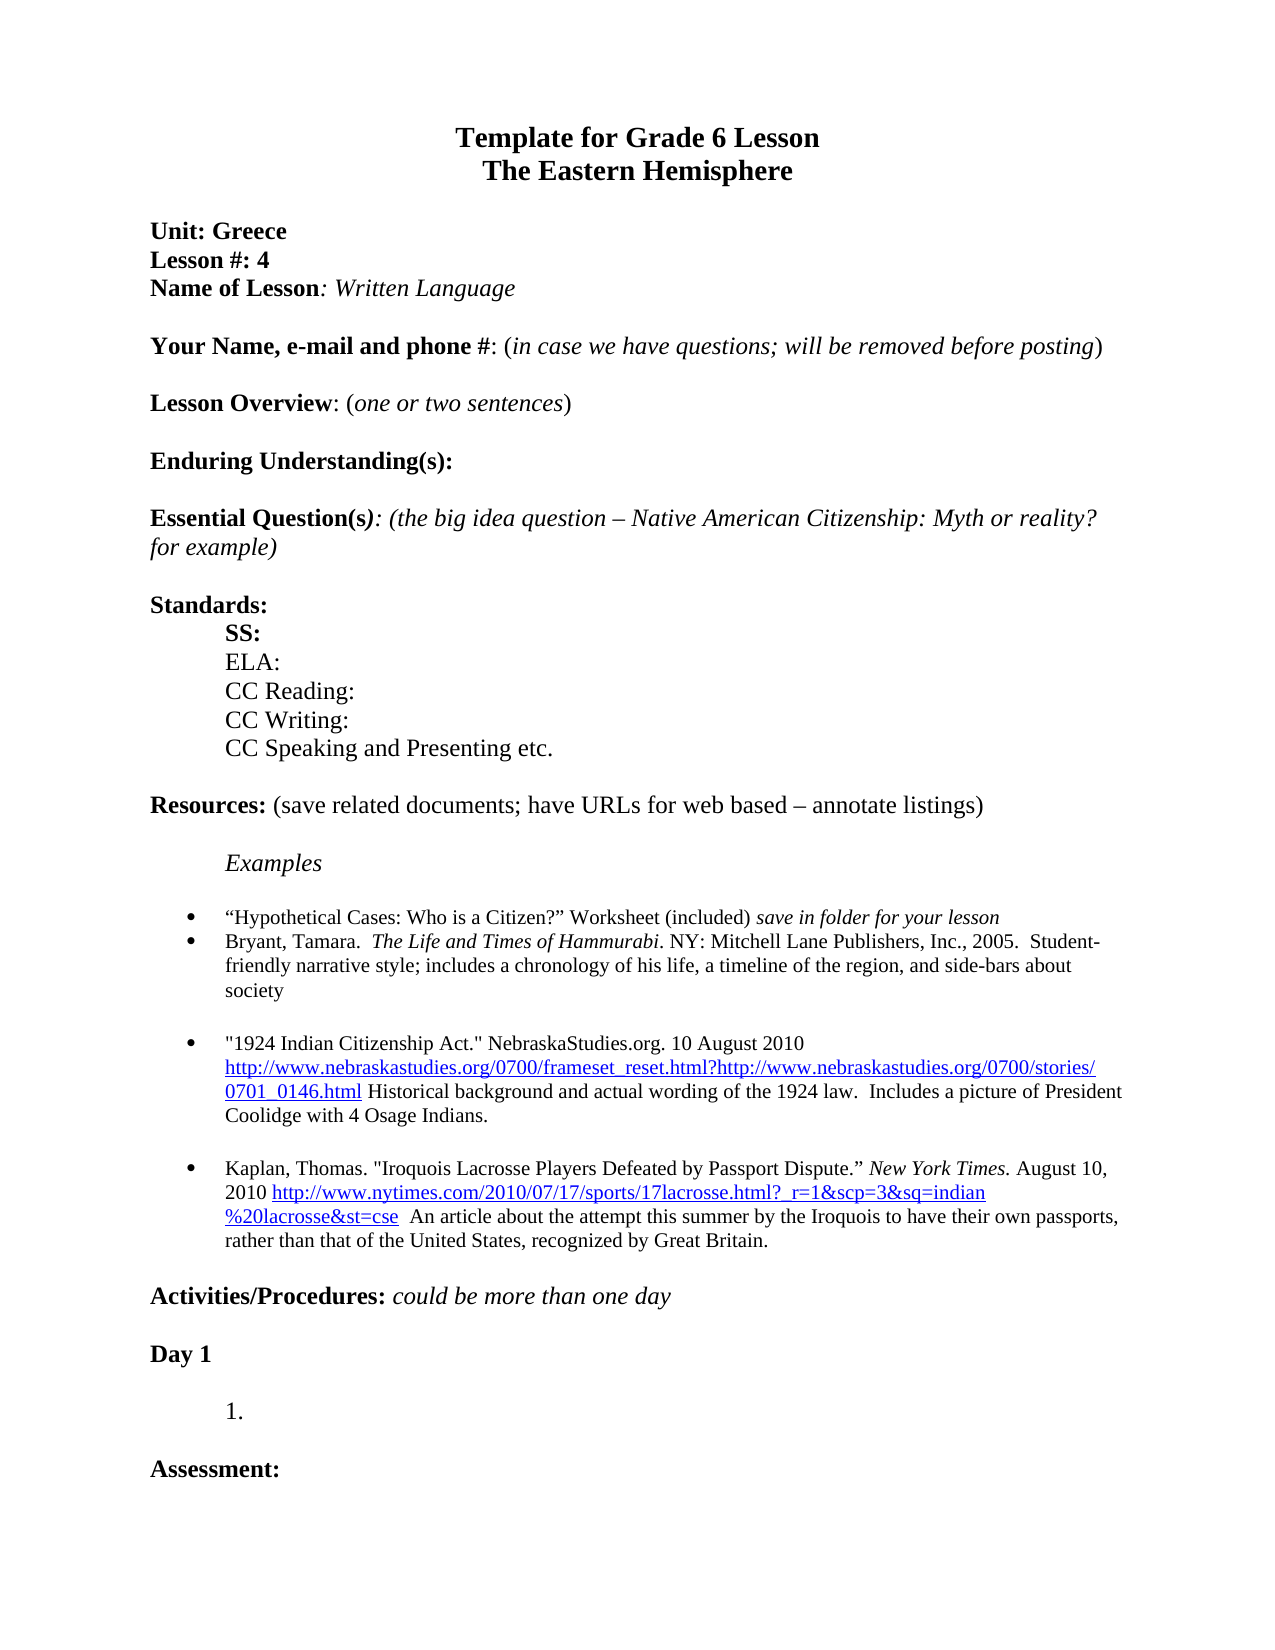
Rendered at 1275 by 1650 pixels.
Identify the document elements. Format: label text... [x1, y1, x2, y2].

text Day 1 [150, 1339, 1125, 1367]
text Template for Grade 6 Lesson [150, 120, 1125, 153]
text Lesson #: 4 [150, 245, 1125, 273]
text CC Speaking and Presenting etc. [150, 733, 1125, 762]
list Bryant, Tamara. The Life and Times of Hammurabi. NY: Mitchell Lane Publishers, Inc., 2005. Student-friendly narrative style; includes a chronology of his life, a timeline of the region, and side-bars about society [187, 929, 1125, 1002]
list Kaplan, Thomas. "Iroquois Lacrosse Players Defeated by Passport Dispute.” New York Times. August 10, 2010 http://www.nytimes.com/2010/07/17/sports/17lacrosse.html?_r=1&scp=3&sq=indian%20lacrosse&st=cse An article about the attempt this summer by the Iroquois to have their own passports, rather than that of the United States, recognized by Great Britain. [187, 1156, 1125, 1252]
list "1924 Indian Citizenship Act." NebraskaStudies.org. 10 August 2010 http://www.nebraskastudies.org/0700/frameset_reset.html?http://www.nebraskastudies.org/0700/stories/0701_0146.html Historical background and actual wording of the 1924 law. Includes a picture of President Coolidge with 4 Osage Indians. [187, 1031, 1125, 1127]
text Standards: [150, 590, 1125, 618]
text Resources: (save related documents; have URLs for web based – annotate listings) [150, 790, 1125, 819]
text Lesson Overview: (one or two sentences) [150, 388, 1125, 417]
text CC Reading: [150, 676, 1125, 705]
text ELA: [150, 647, 1125, 676]
text CC Writing: [150, 705, 1125, 733]
text Activities/Procedures: could be more than one day [150, 1281, 1125, 1310]
text Unit: Greece [150, 216, 1125, 245]
text Essential Question(s): (the big idea question – Native American Citizenship: Myth or reality? for example) [150, 503, 1125, 561]
text Enduring Understanding(s): [150, 446, 1125, 475]
text Your Name, e-mail and phone #: (in case we have questions; will be removed before posting) [150, 331, 1125, 360]
text Assessment: [150, 1454, 1125, 1482]
text The Eastern Hemisphere [150, 153, 1125, 187]
list “Hypothetical Cases: Who is a Citizen?” Worksheet (included) save in folder for your lesson [187, 905, 1125, 929]
text Examples [150, 848, 1125, 877]
text SS: [150, 618, 1125, 647]
text Name of Lesson: Written Language [150, 273, 1125, 302]
